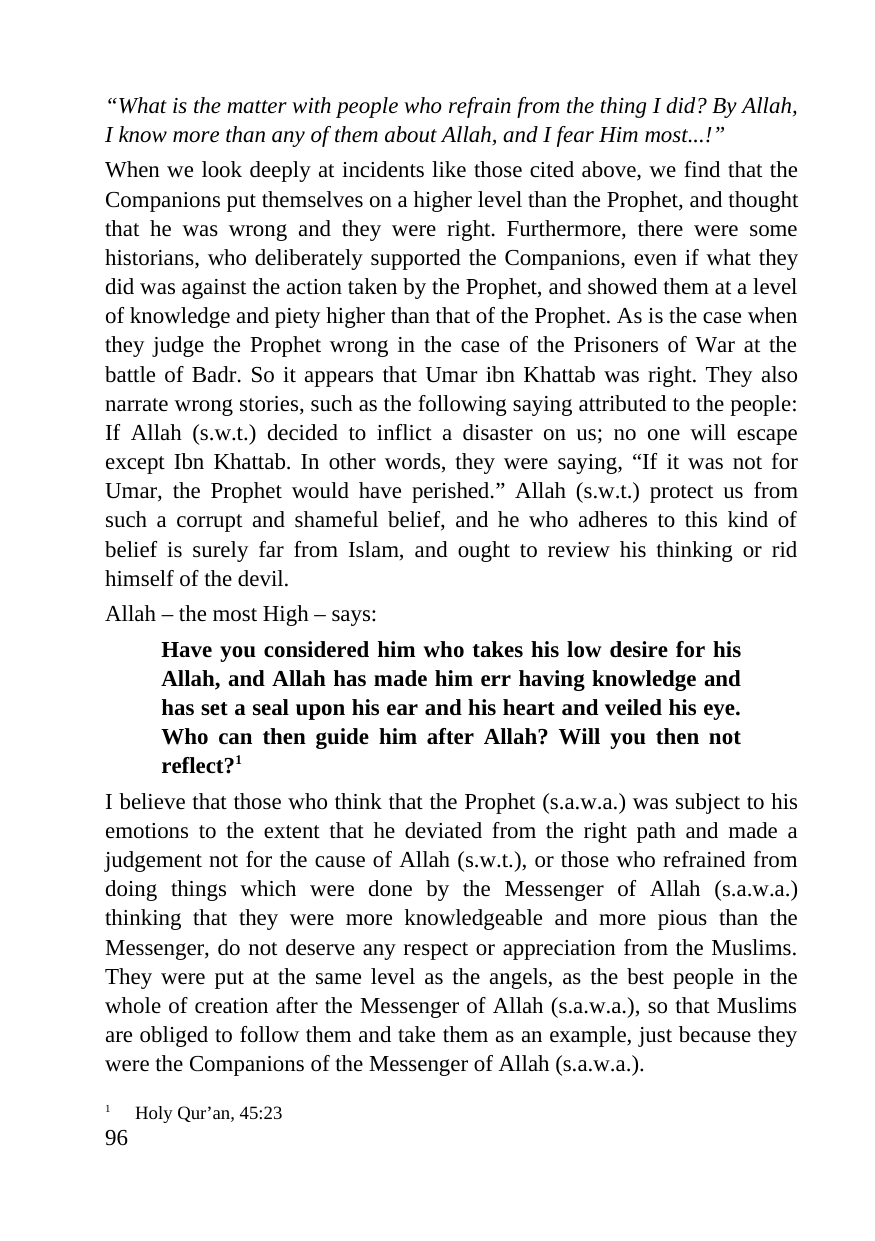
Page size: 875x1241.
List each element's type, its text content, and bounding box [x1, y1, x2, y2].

text I believe that those who think that the Prophet (s.a.w.a.) was subject to his emotions to the extent that he deviated from the right path and made a judgement not for the cause of Allah (s.w.t.), or those who refrained from doing things which were done by the Messenger of Allah (s.a.w.a.) thinking that they were more knowledgeable and more pious than the Messenger, do not deserve any respect or appreciation from the Muslims. They were put at the same level as the angels, as the best people in the whole of creation after the Messenger of Allah (s.a.w.a.), so that Muslims are obliged to follow them and take them as an example, just because they were the Companions of the Messenger of Allah (s.a.w.a.). [105, 786, 799, 1077]
text When we look deeply at incidents like those cited above, we find that the Companions put themselves on a higher level than the Prophet, and thought that he was wrong and they were right. Furthermore, there were some historians, who deliberately supported the Companions, even if what they did was against the action taken by the Prophet, and showed them at a level of knowledge and piety higher than that of the Prophet. As is the case when they judge the Prophet wrong in the case of the Prisoners of War at the battle of Badr. So it appears that Umar ibn Khattab was right. They also narrate wrong stories, such as the following saying attributed to the people: If Allah (s.w.t.) decided to inflict a disaster on us; no one will escape except Ibn Khattab. In other words, they were saying, “If it was not for Umar, the Prophet would have perished.” Allah (s.w.t.) protect us from such a corrupt and shameful belief, and he who adheres to this kind of belief is surely far from Islam, and ought to review his thinking or rid himself of the devil. [105, 154, 799, 592]
text Allah – the most High – says: [105, 598, 799, 627]
text “What is the matter with people who refrain from the thing I did? By Allah, I know more than any of them about Allah, and I fear Him most...!” [105, 90, 799, 148]
text Have you considered him who takes his low desire for his Allah, and Allah has made him err having knowledge and has set a seal upon his ear and his heart and veiled his eye. Who can then guide him after Allah? Will you then not reflect? [161, 634, 742, 779]
